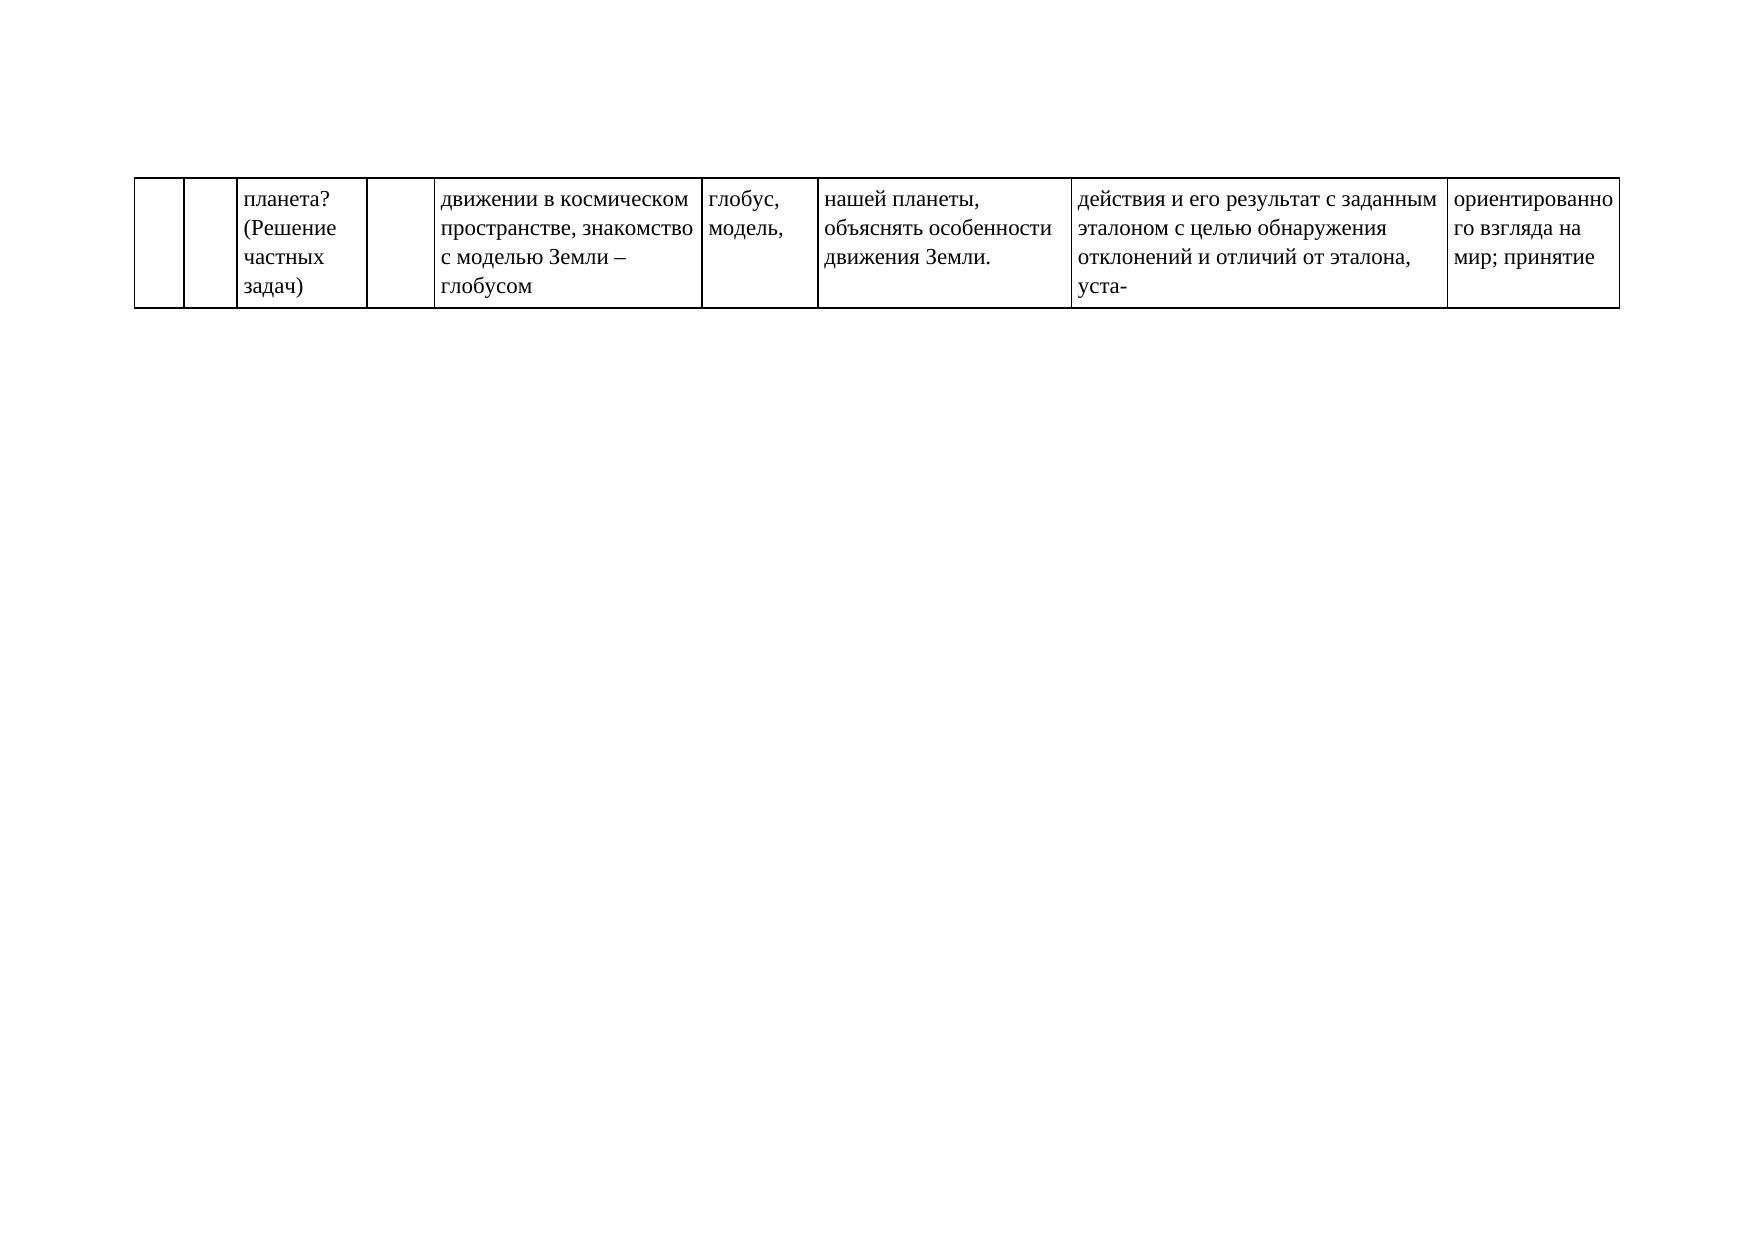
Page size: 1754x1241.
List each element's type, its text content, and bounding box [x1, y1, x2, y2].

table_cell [1448, 179, 1619, 307]
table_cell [1072, 179, 1447, 307]
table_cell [703, 179, 817, 307]
table_cell [185, 179, 236, 307]
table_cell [238, 179, 366, 307]
table_cell 1 [368, 179, 434, 307]
table_cell 20 [135, 179, 183, 307]
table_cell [819, 179, 1071, 307]
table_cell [435, 179, 701, 307]
